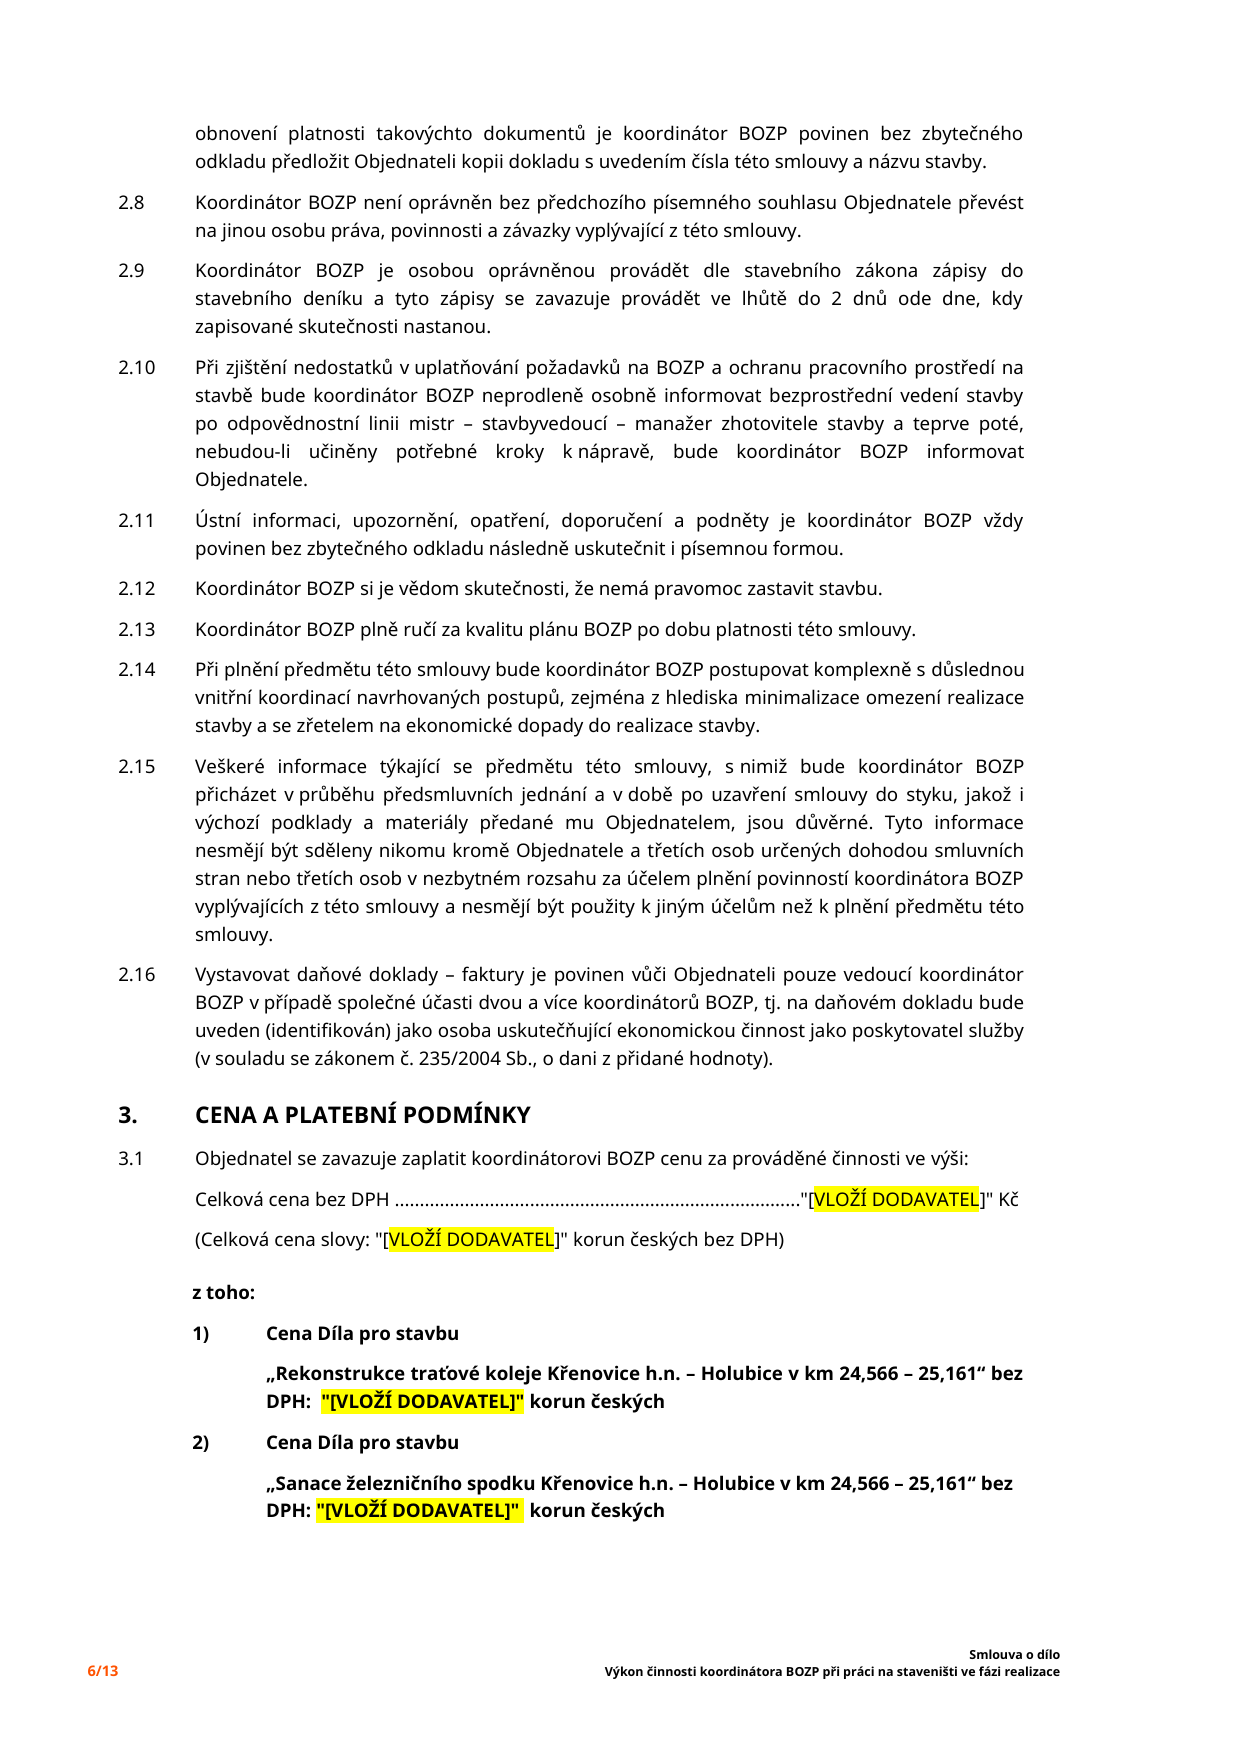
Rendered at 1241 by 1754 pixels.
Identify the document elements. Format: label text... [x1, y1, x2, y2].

text 2) Cena Díla pro stavbu [162, 1429, 1024, 1455]
text Koordinátor BOZP si je vědom skutečnosti, že nemá pravomoc zastavit stavbu. [118, 575, 1024, 601]
text CENA A PLATEBNÍ PODMÍNKY [118, 1099, 1024, 1130]
text Při zjištění nedostatků v uplatňování požadavků na BOZP a ochranu pracovního prostředí na stavbě bude koordinátor BOZP neprodleně osobně informovat bezprostřední vedení stavby po odpovědnostní linii mistr – stavbyvedoucí – manažer zhotovitele stavby a teprve poté, nebudou-li učiněny potřebné kroky k nápravě, bude koordinátor BOZP informovat Objednatele. [118, 354, 1024, 492]
text Veškeré informace týkající se předmětu této smlouvy, s nimiž bude koordinátor BOZP přicházet v průběhu předsmluvních jednání a v době po uzavření smlouvy do styku, jakož i výchozí podklady a materiály předané mu Objednatelem, jsou důvěrné. Tyto informace nesmějí být sděleny nikomu kromě Objednatele a třetích osob určených dohodou smluvních stran nebo třetích osob v nezbytném rozsahu za účelem plnění povinností koordinátora BOZP vyplývajících z této smlouvy a nesmějí být použity k jiným účelům než k plnění předmětu této smlouvy. [118, 753, 1024, 947]
text Ústní informaci, upozornění, opatření, doporučení a podněty je koordinátor BOZP vždy povinen bez zbytečného odkladu následně uskutečnit i písemnou formou. [118, 507, 1024, 560]
text „Sanace železničního spodku Křenovice h.n. – Holubice v km 24,566 – 25,161“ bez DPH: "[VLOŽÍ DODAVATEL]" korun českých [266, 1470, 1024, 1523]
text z toho: [192, 1280, 1024, 1305]
text Při plnění předmětu této smlouvy bude koordinátor BOZP postupovat komplexně s důslednou vnitřní koordinací navrhovaných postupů, zejména z hlediska minimalizace omezení realizace stavby a se zřetelem na ekonomické dopady do realizace stavby. [118, 656, 1024, 738]
text Koordinátor BOZP není oprávněn bez předchozího písemného souhlasu Objednatele převést na jinou osobu práva, povinnosti a závazky vyplývající z této smlouvy. [118, 189, 1024, 243]
text Koordinátor BOZP plně ručí za kvalitu plánu BOZP po dobu platnosti této smlouvy. [118, 616, 1024, 641]
text Vystavovat daňové doklady – faktury je povinen vůči Objednateli pouze vedoucí koordinátor BOZP v případě společné účasti dvou a více koordinátorů BOZP, tj. na daňovém dokladu bude uveden (identifikován) jako osoba uskutečňující ekonomickou činnost jako poskytovatel služby (v souladu se zákonem č. 235/2004 Sb., o dani z přidané hodnoty). [118, 962, 1024, 1071]
text „Rekonstrukce traťové koleje Křenovice h.n. – Holubice v km 24,566 – 25,161“ bez DPH: "[VLOŽÍ DODAVATEL]" korun českých [266, 1361, 1024, 1414]
text (Celková cena slovy: "[VLOŽÍ DODAVATEL]" korun českých bez DPH) [195, 1227, 389, 1252]
text 1) Cena Díla pro stavbu [192, 1320, 1024, 1346]
text Celková cena bez DPH "[VLOŽÍ DODAVATEL]" Kč [195, 1186, 814, 1212]
text (Celková cena slovy: "[VLOŽÍ DODAVATEL]" korun českých bez DPH) [554, 1227, 1024, 1252]
text Koordinátor BOZP je osobou oprávněnou provádět dle stavebního zákona zápisy do stavebního deníku a tyto zápisy se zavazuje provádět ve lhůtě do 2 dnů ode dne, kdy zapisované skutečnosti nastanou. [118, 258, 1024, 339]
list Objednatel se zavazuje zaplatit koordinátorovi BOZP cenu za prováděné činnosti ve výši: [118, 1146, 1024, 1171]
